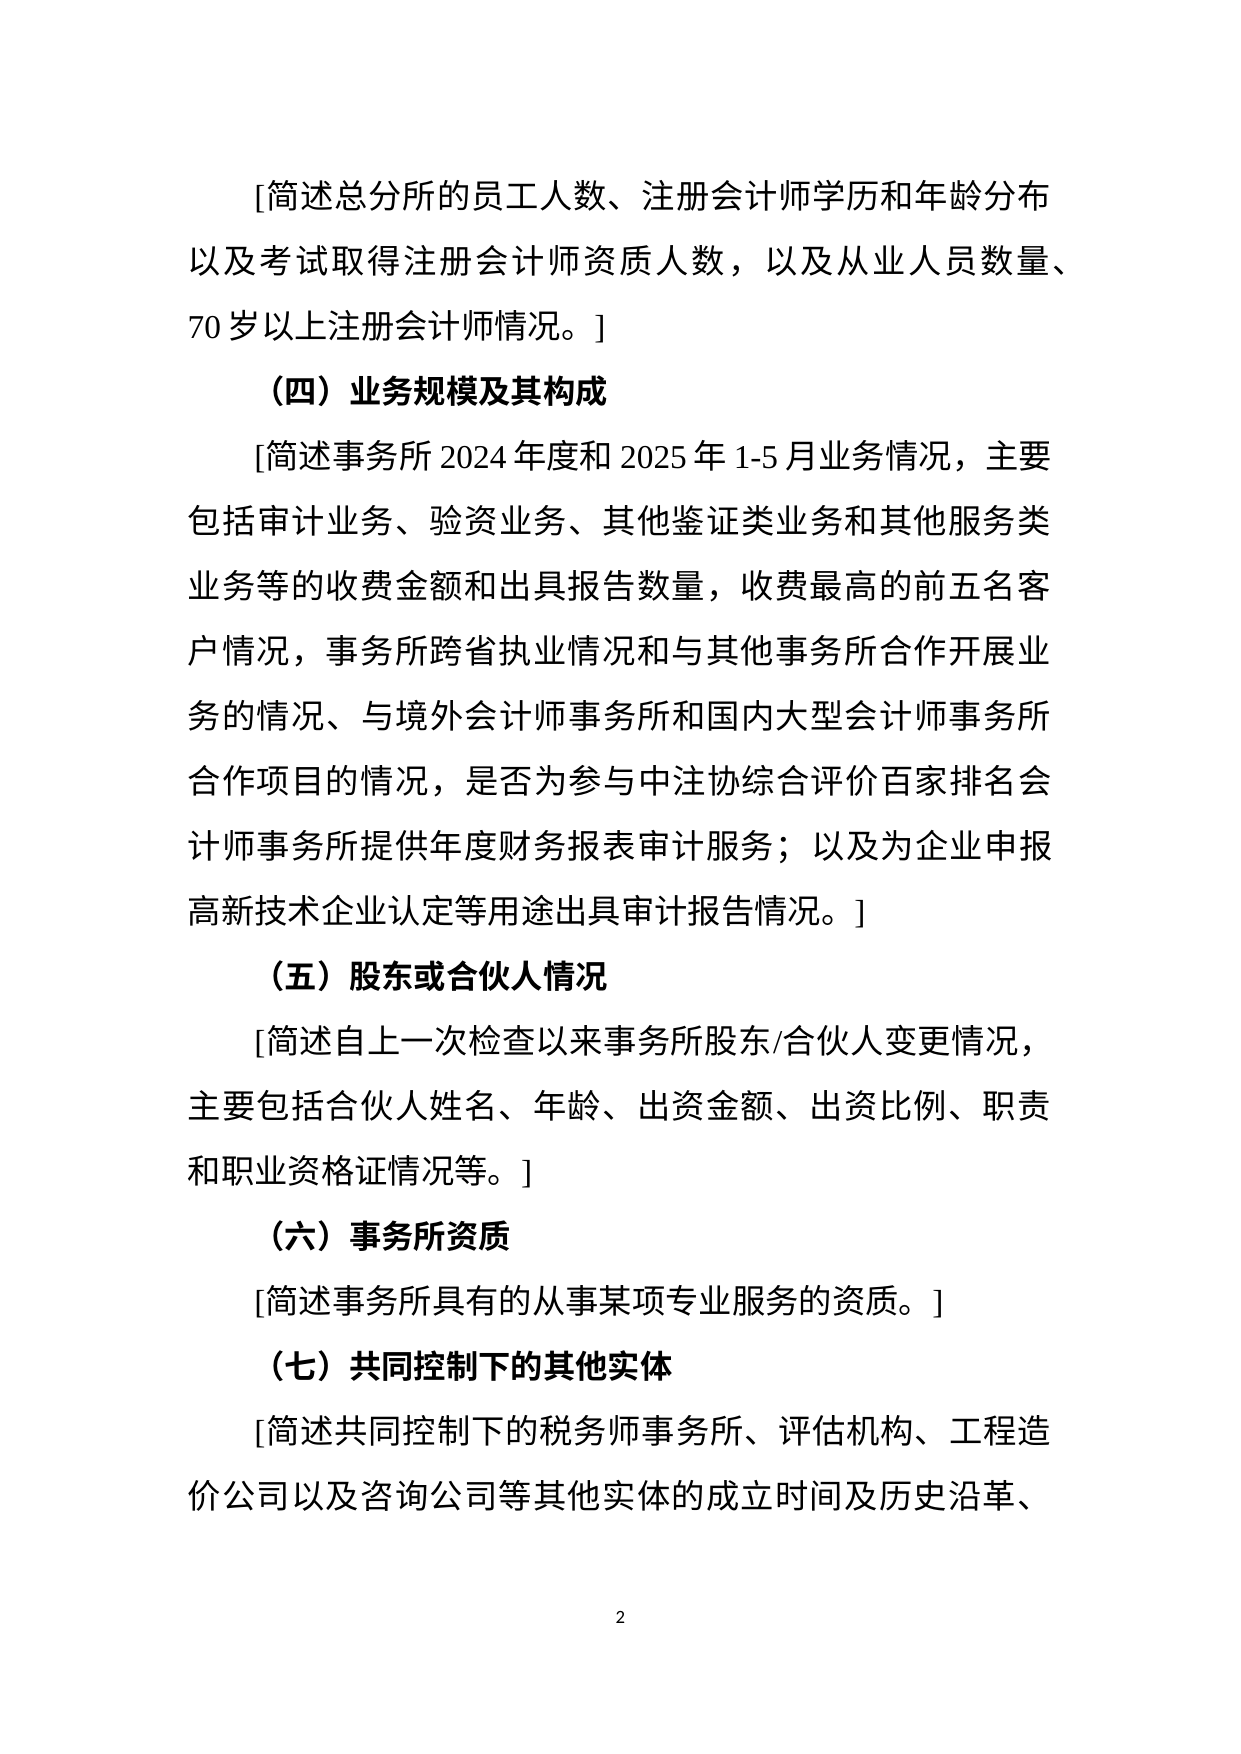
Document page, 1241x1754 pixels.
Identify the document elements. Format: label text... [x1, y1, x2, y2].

text （七）共同控制下的其他实体 [187, 1332, 1053, 1397]
text [简述总分所的员工人数、注册会计师学历和年龄分布以及考试取得注册会计师资质人数，以及从业人员数量、70岁以上注册会计师情况。] [187, 162, 1053, 357]
text [简述事务所2024年度和2025年1-5月业务情况，主要包括审计业务、验资业务、其他鉴证类业务和其他服务类业务等的收费金额和出具报告数量，收费最高的前五名客户情况，事务所跨省执业情况和与其他事务所合作开展业务的情况、与境外会计师事务所和国内大型会计师事务所合作项目的情况，是否为参与中注协综合评价百家排名会计师事务所提供年度财务报表审计服务；以及为企业申报高新技术企业认定等用途出具审计报告情况。] [187, 422, 1053, 942]
text [简述事务所具有的从事某项专业服务的资质。] [187, 1267, 1053, 1332]
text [187, 1397, 1053, 1527]
text （四）业务规模及其构成 [187, 357, 1053, 422]
text （五）股东或合伙人情况 [187, 942, 1053, 1007]
text （六）事务所资质 [187, 1202, 1053, 1267]
text [简述自上一次检查以来事务所股东/合伙人变更情况，主要包括合伙人姓名、年龄、出资金额、出资比例、职责和职业资格证情况等。] [187, 1007, 1053, 1202]
